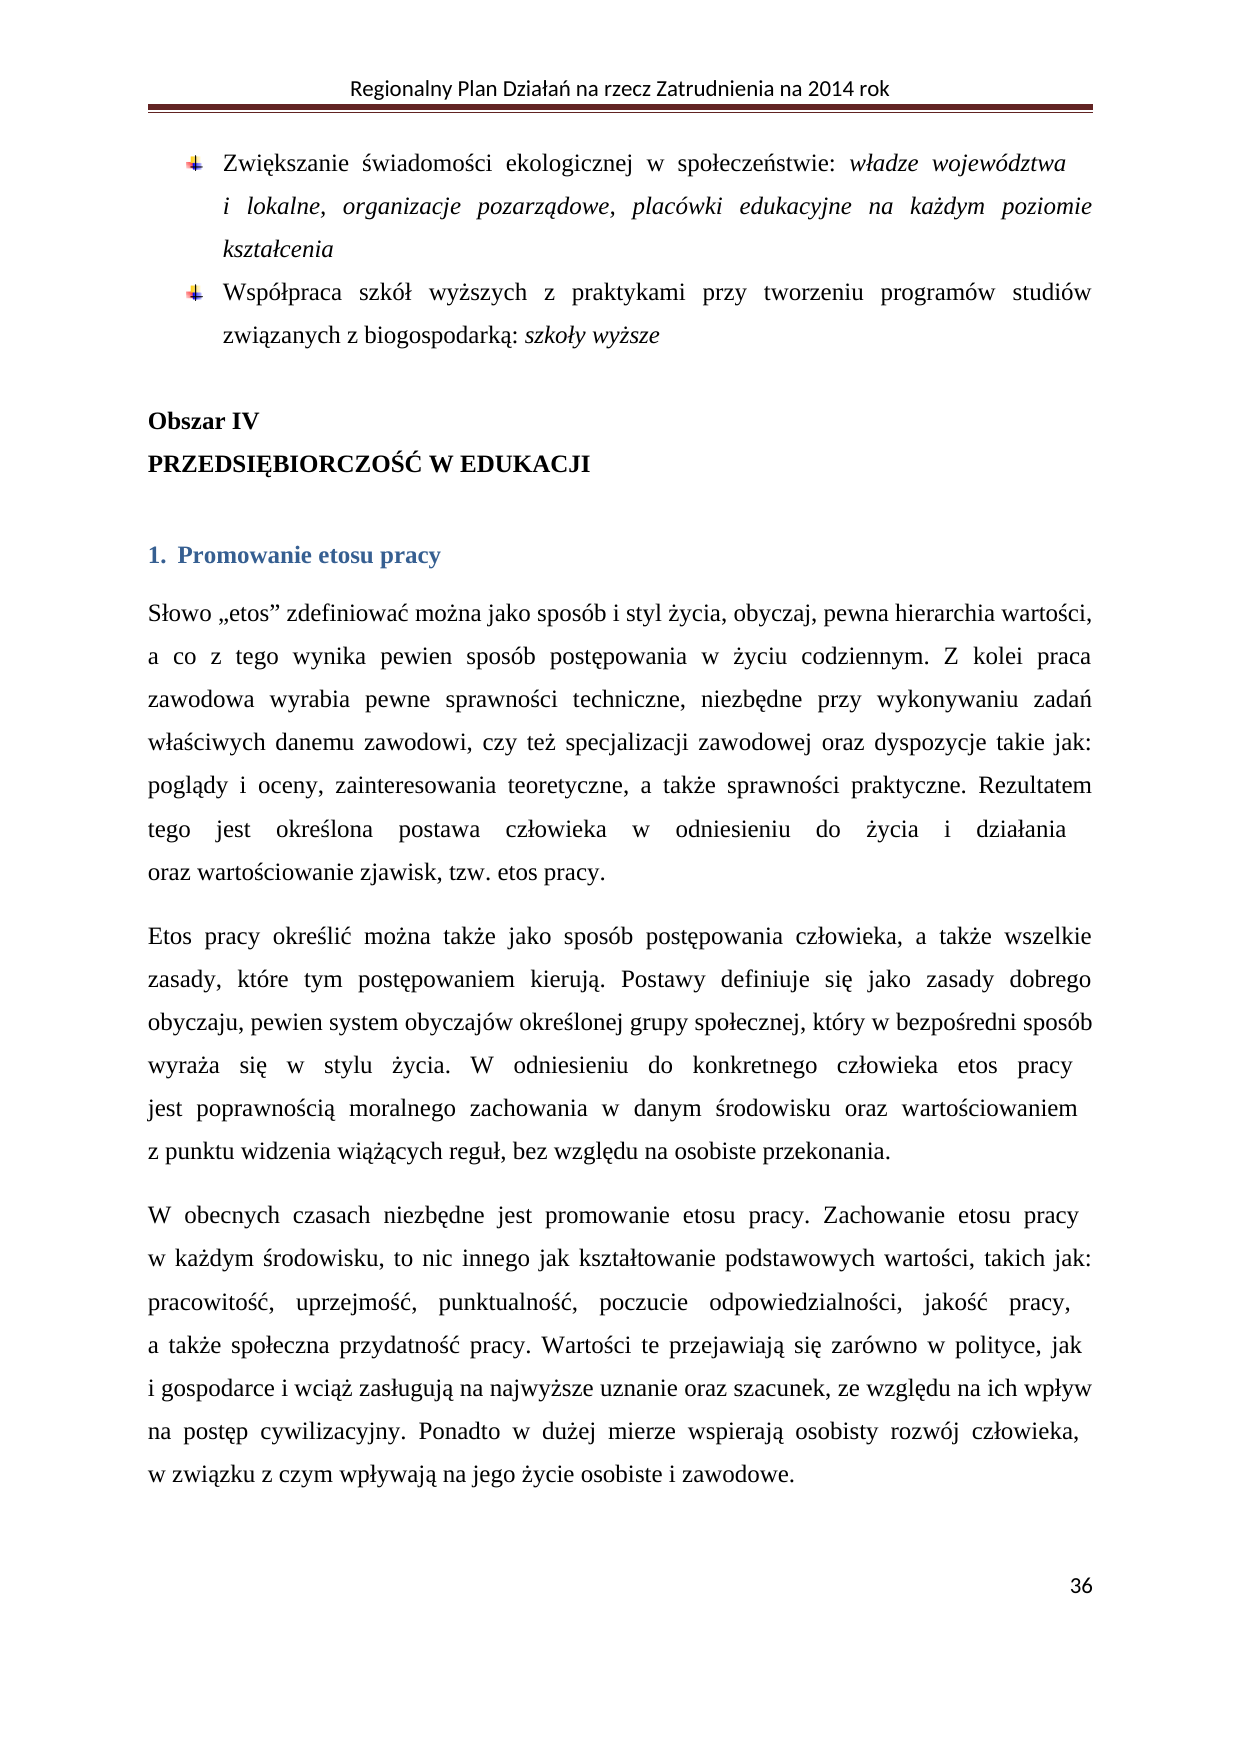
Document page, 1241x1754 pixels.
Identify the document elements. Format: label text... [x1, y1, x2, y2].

text PRZEDSIĘBIORCZOŚĆ W EDUKACJI [148, 449, 1093, 478]
list Zwiększanie świadomości ekologicznej w społeczeństwie: władze województwa i lokalne, organizacje pozarządowe, placówki edukacyjne na każdym poziomie kształcenia [185, 148, 1093, 263]
picture [186, 154, 203, 171]
picture [186, 283, 203, 301]
text Etos pracy określić można także jako sposób postępowania człowieka, a także wszelkie zasady, które tym postępowaniem kierują. Postawy definiuje się jako zasady dobrego obyczaju, pewien system obyczajów określonej grupy społecznej, który w bezpośredni sposób wyraża się w stylu życia. W odniesieniu do konkretnego człowieka etos pracy jest poprawnością moralnego zachowania w danym środowisku oraz wartościowaniem z punktu widzenia wiążących reguł, bez względu na osobiste przekonania. [148, 921, 1093, 1165]
text W obecnych czasach niezbędne jest promowanie etosu pracy. Zachowanie etosu pracy w każdym środowisku, to nic innego jak kształtowanie podstawowych wartości, takich jak: pracowitość, uprzejmość, punktualność, poczucie odpowiedzialności, jakość pracy, a także społeczna przydatność pracy. Wartości te przejawiają się zarówno w polityce, jak i gospodarce i wciąż zasługują na najwyższe uznanie oraz szacunek, ze względu na ich wpływ na postęp cywilizacyjny. Ponadto w dużej mierze wspierają osobisty rozwój człowieka, w związku z czym wpływają na jego życie osobiste i zawodowe. [148, 1200, 1093, 1488]
list Promowanie etosu pracy [148, 541, 1093, 569]
text Obszar IV [148, 406, 1093, 435]
list Współpraca szkół wyższych z praktykami przy tworzeniu programów studiów związanych z biogospodarką: szkoły wyższe [185, 277, 1093, 349]
text Słowo „etos” zdefiniować można jako sposób i styl życia, obyczaj, pewna hierarchia wartości, a co z tego wynika pewien sposób postępowania w życiu codziennym. Z kolei praca zawodowa wyrabia pewne sprawności techniczne, niezbędne przy wykonywaniu zadań właściwych danemu zawodowi, czy też specjalizacji zawodowej oraz dyspozycje takie jak: poglądy i oceny, zainteresowania teoretyczne, a także sprawności praktyczne. Rezultatem tego jest określona postawa człowieka w odniesieniu do życia i działania oraz wartościowanie zjawisk, tzw. etos pracy. [148, 598, 1093, 886]
